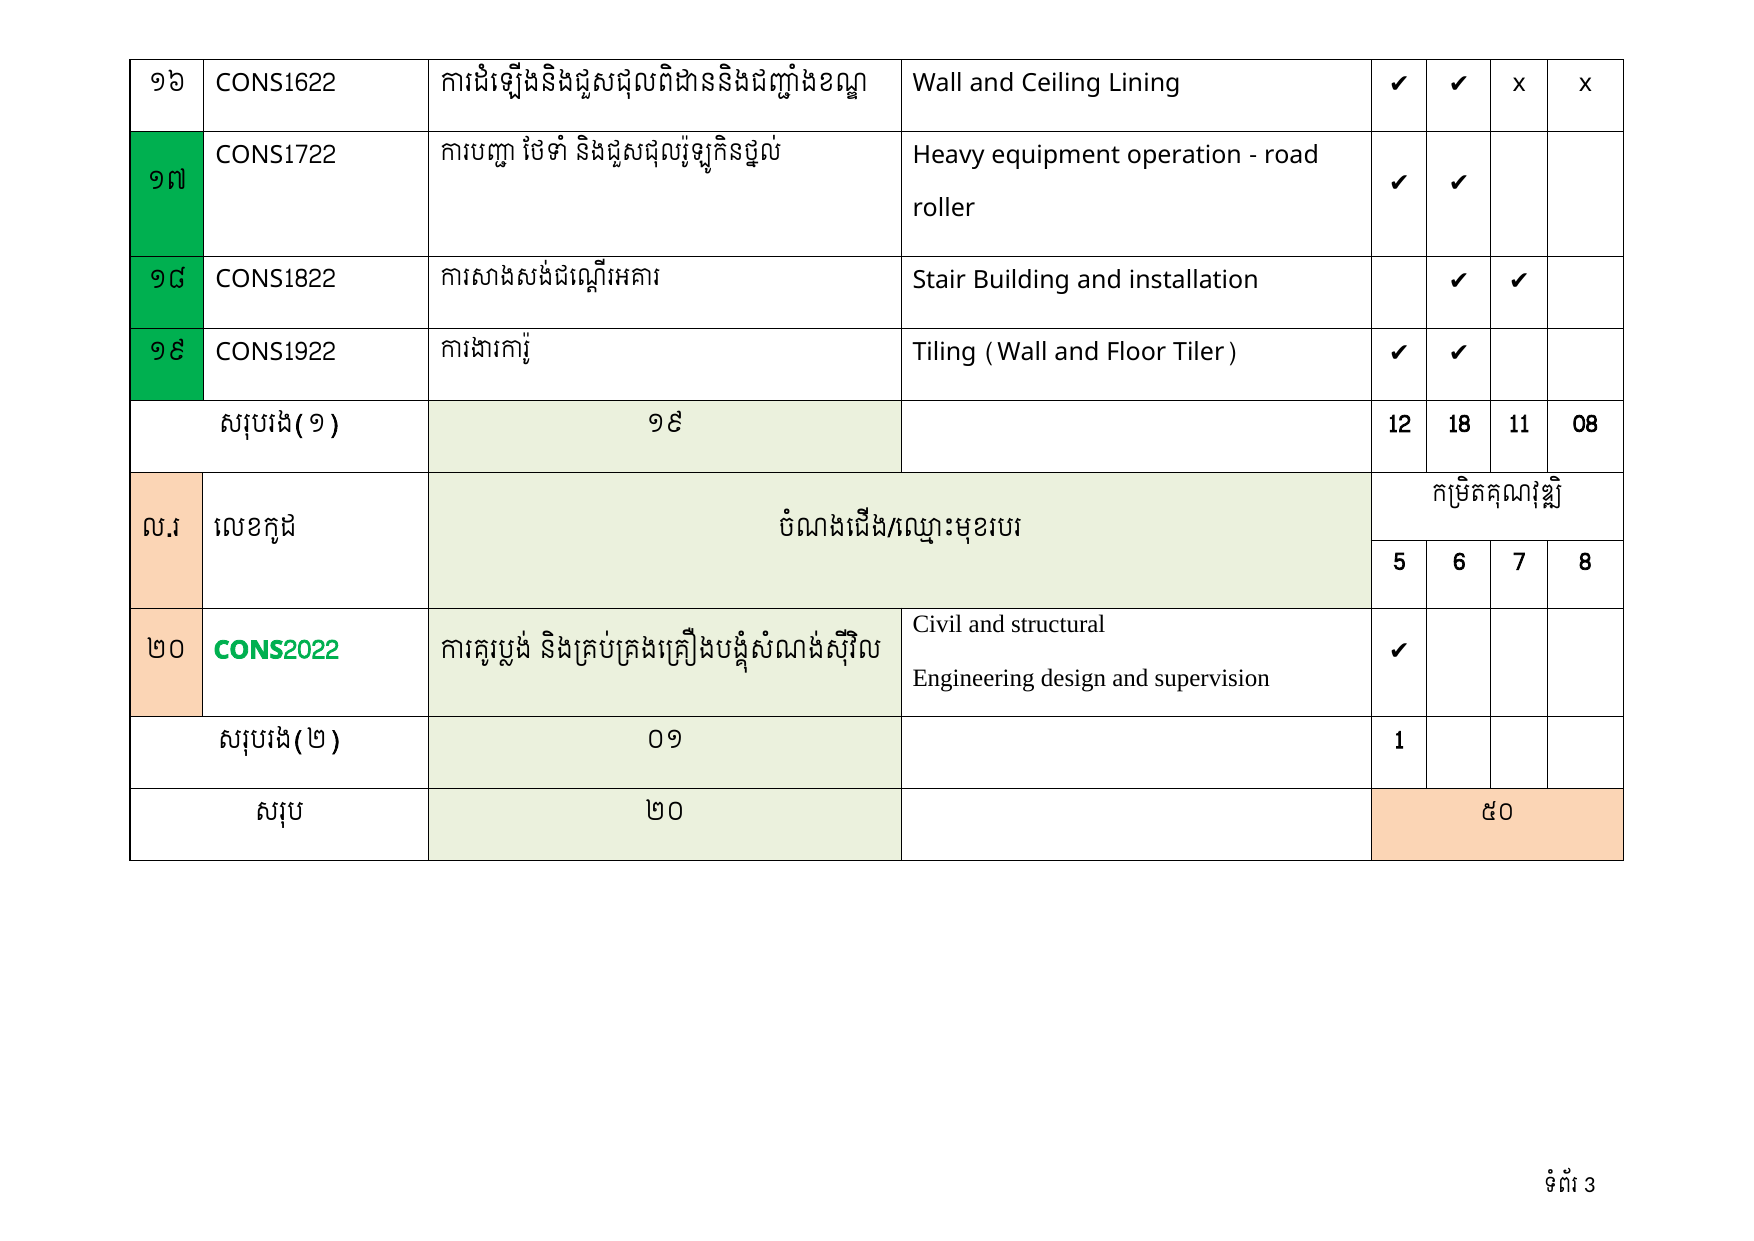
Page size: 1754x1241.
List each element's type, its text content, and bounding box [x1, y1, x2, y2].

table_cell 5 [1372, 541, 1426, 608]
table_cell [1491, 609, 1547, 716]
table_cell ✔ [1491, 257, 1547, 328]
table_cell ✔ [1427, 329, 1490, 400]
table_cell [902, 717, 1371, 788]
table_cell CONS1822 [204, 257, 428, 328]
table_cell 1 [1372, 717, 1426, 788]
table_cell 12 [1372, 401, 1426, 472]
table_cell CONS1622 [204, 60, 428, 131]
table_cell ការងារការ៉ូ [429, 329, 901, 400]
table_cell Wall and Ceiling Lining [902, 60, 1371, 131]
table_cell [1491, 329, 1547, 400]
table_cell [1548, 609, 1623, 716]
table_cell ១៩ [131, 329, 203, 400]
table_cell លេខកូដ [203, 473, 428, 608]
table_cell ការគូរប្លង់ និងគ្រប់គ្រងគ្រឿងបង្គុំសំណង់ស៊ីវិល [429, 609, 901, 716]
table_cell Civil and structural Engineering design and supervision [902, 609, 1371, 716]
table_cell ការបញ្ជា ថែទាំ និងជួសជុលរ៉ូឡូកិនថ្នល់ [429, 132, 901, 256]
table_cell ២០ [429, 789, 901, 860]
table_cell [1491, 132, 1547, 256]
table_cell [1372, 257, 1426, 328]
table_cell [902, 401, 1371, 472]
table_cell [1548, 257, 1623, 328]
table_cell 11 [1491, 401, 1547, 472]
table_cell ✔ [1372, 132, 1426, 256]
table_cell [1548, 329, 1623, 400]
table_cell ១៨ [131, 257, 203, 328]
table_cell [1491, 717, 1547, 788]
table_cell 8 [1548, 541, 1623, 608]
table_cell ✔ [1427, 132, 1490, 256]
table_cell ✔ [1372, 609, 1426, 716]
table_cell x [1548, 60, 1623, 131]
table_cell Stair Building and installation [902, 257, 1371, 328]
table_cell ✔ [1372, 60, 1426, 131]
table_cell [1548, 132, 1623, 256]
table_cell Tiling (Wall and Floor Tiler) [902, 329, 1371, 400]
table_cell សរុបរង(២) [131, 717, 428, 788]
table_cell x [1491, 60, 1547, 131]
table_cell ១៦ [131, 60, 203, 131]
table_cell [902, 789, 1371, 860]
table_cell 08 [1548, 401, 1623, 472]
table_cell ១៩ [429, 401, 901, 472]
table_cell ចំណងជើង/ឈ្មោះមុខរបរ [429, 473, 1371, 608]
table_cell ការសាងសង់ជណ្តើរអគារ [429, 257, 901, 328]
table_cell ១៧ [131, 132, 203, 256]
table_cell 18 [1427, 401, 1490, 472]
table_cell ២០ [131, 609, 202, 716]
table_cell សរុបរង(១) [131, 401, 428, 472]
table_cell CONS2022 [203, 609, 428, 716]
table_cell ០១ [429, 717, 901, 788]
table_cell ល.រ [131, 473, 202, 608]
table_cell 6 [1427, 541, 1490, 608]
table_cell [1548, 717, 1623, 788]
table_cell ៥០ [1372, 789, 1623, 860]
table_cell [1427, 717, 1490, 788]
table_cell CONS1722 [204, 132, 428, 256]
table_cell Heavy equipment operation - road roller [902, 132, 1371, 256]
table_cell ✔ [1427, 257, 1490, 328]
table_cell [1427, 609, 1490, 716]
table_cell ✔ [1372, 329, 1426, 400]
table_cell CONS1922 [204, 329, 428, 400]
table_cell កម្រិតគុណវុឌ្ឍិ [1372, 473, 1623, 540]
table_cell ✔ [1427, 60, 1490, 131]
table_cell 7 [1491, 541, 1547, 608]
table_cell ការដំឡើងនិងជួសជុលពិដាននិងជញ្ជាំងខណ្ឌ [429, 60, 901, 131]
table_cell សរុប [131, 789, 428, 860]
